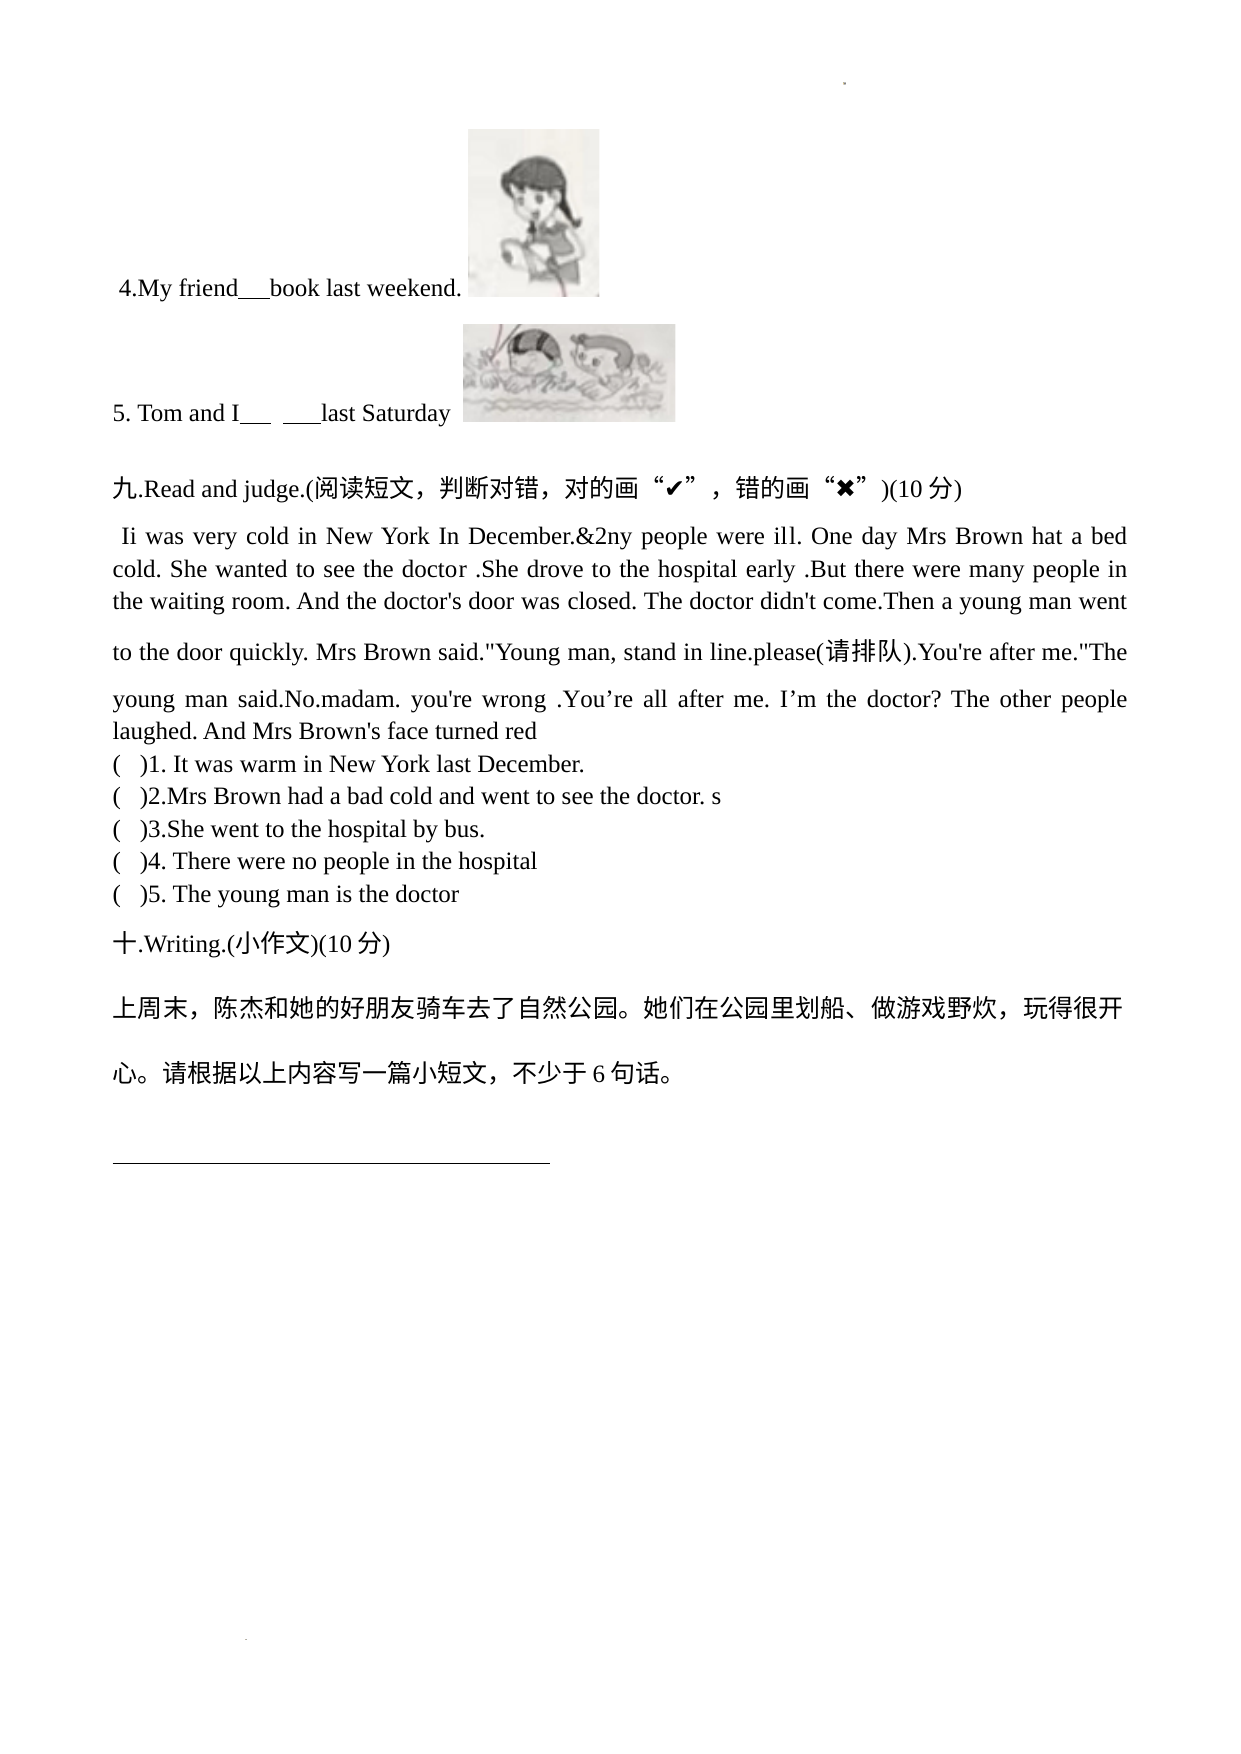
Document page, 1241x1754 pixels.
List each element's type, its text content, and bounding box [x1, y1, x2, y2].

text ( )4. There were no people in the hospital [112, 844, 1128, 877]
text Ii was very cold in New York In December.&2ny people were ill. One day Mrs Brown hat a bed cold. She wanted to see the doctor .She drove to the hospital early .But there were many people in the waiting room. And the doctor's door was closed. The doctor didn't come.Then a young man went to the door quickly. Mrs Brown said."Young man, stand in line.please(请排队).You're after me."The young man said.No.madam. you're wrong .You’re all after me. I’m the doctor? The other people laughed. And Mrs Brown's face turned red [112, 519, 1128, 747]
text 4.My friend book last weekend. [112, 129, 1128, 324]
text 十.Writing.(小作文)(10分) [112, 909, 1128, 974]
text ( )3.She went to the hospital by bus. [112, 812, 1128, 844]
text 九.Read and judge.(阅读短文，判断对错，对的画“✔”，错的画“✖”)(10 分) [112, 454, 1128, 519]
text 5. Tom and I last Saturday [112, 324, 1128, 454]
text ( )5. The young man is the doctor [112, 877, 1128, 909]
text 上周末，陈杰和她的好朋友骑车去了自然公园。她们在公园里划船、做游戏野炊，玩得很开心。请根据以上内容写一篇小短文，不少于6句话。 [112, 974, 1128, 1104]
text ( )1. It was warm in New York last December. [112, 747, 1128, 779]
text ( )2.Mrs Brown had a bad cold and went to see the doctor. s [112, 779, 1128, 812]
text 笔试部分(70分) [468, 129, 600, 297]
